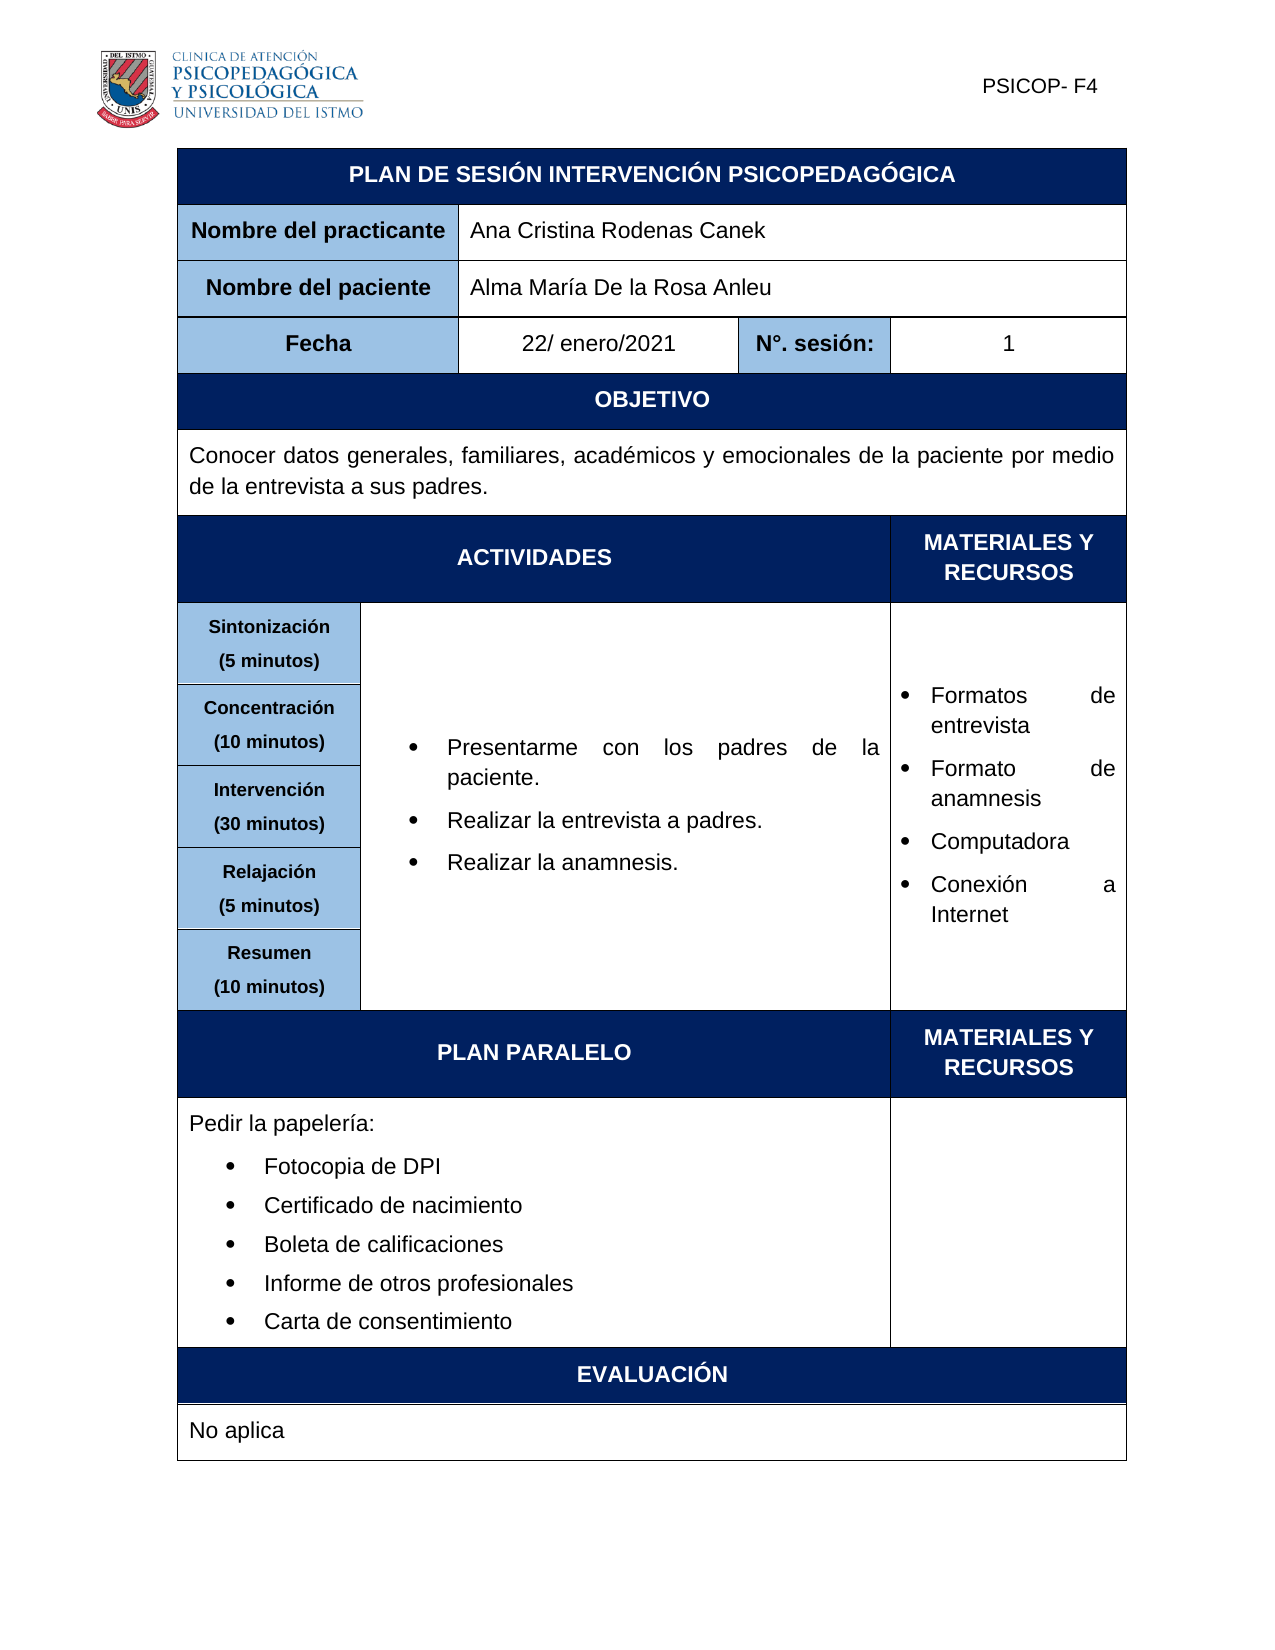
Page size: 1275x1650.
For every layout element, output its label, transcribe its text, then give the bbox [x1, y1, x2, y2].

table_cell Intervención (30 minutos) [178, 766, 360, 847]
table_cell Nombre del practicante [178, 205, 458, 260]
table_header PLAN DE SESIÓN INTERVENCIÓN PSICOPEDAGÓGICA [178, 149, 1126, 204]
table_cell Resumen (10 minutos) [178, 930, 360, 1010]
table_cell No aplica [178, 1405, 1126, 1460]
table_cell Pedir la papelería: Fotocopia de DPI Certificado de nacimiento Boleta de calificaciones Informe de otros profesionales Carta de consentimiento [178, 1098, 890, 1347]
table_cell Sintonización (5 minutos) [178, 603, 360, 683]
table_cell 22/ enero/2021 [459, 318, 738, 373]
table_cell ACTIVIDADES [178, 516, 890, 602]
picture [45, 21, 424, 163]
table_cell Conocer datos generales, familiares, académicos y emocionales de la paciente por medio de la entrevista a sus padres. [178, 430, 1126, 515]
table_cell 1 [891, 318, 1126, 373]
table_cell Ana Cristina Rodenas Canek [459, 205, 1126, 260]
table_cell MATERIALES Y RECURSOS [891, 1011, 1126, 1097]
table_cell EVALUACIÓN [178, 1348, 1126, 1403]
table_cell Presentarme con los padres de la paciente. Realizar la entrevista a padres. Realizar la anamnesis. [361, 603, 890, 1010]
table_cell OBJETIVO [178, 374, 1126, 429]
table_cell PLAN PARALELO [178, 1011, 890, 1097]
table_cell N°. sesión: [739, 318, 890, 373]
table_cell Nombre del paciente [178, 261, 458, 316]
table_cell Fecha [178, 318, 458, 373]
table_cell Formatos de entrevista Formato de anamnesis Computadora Conexión a Internet [891, 603, 1126, 1010]
table_cell MATERIALES Y RECURSOS [891, 516, 1126, 602]
table_cell [891, 1098, 1126, 1347]
table_cell Alma María De la Rosa Anleu [459, 261, 1126, 316]
table_cell Concentración (10 minutos) [178, 685, 360, 765]
table_cell Relajación (5 minutos) [178, 848, 360, 928]
